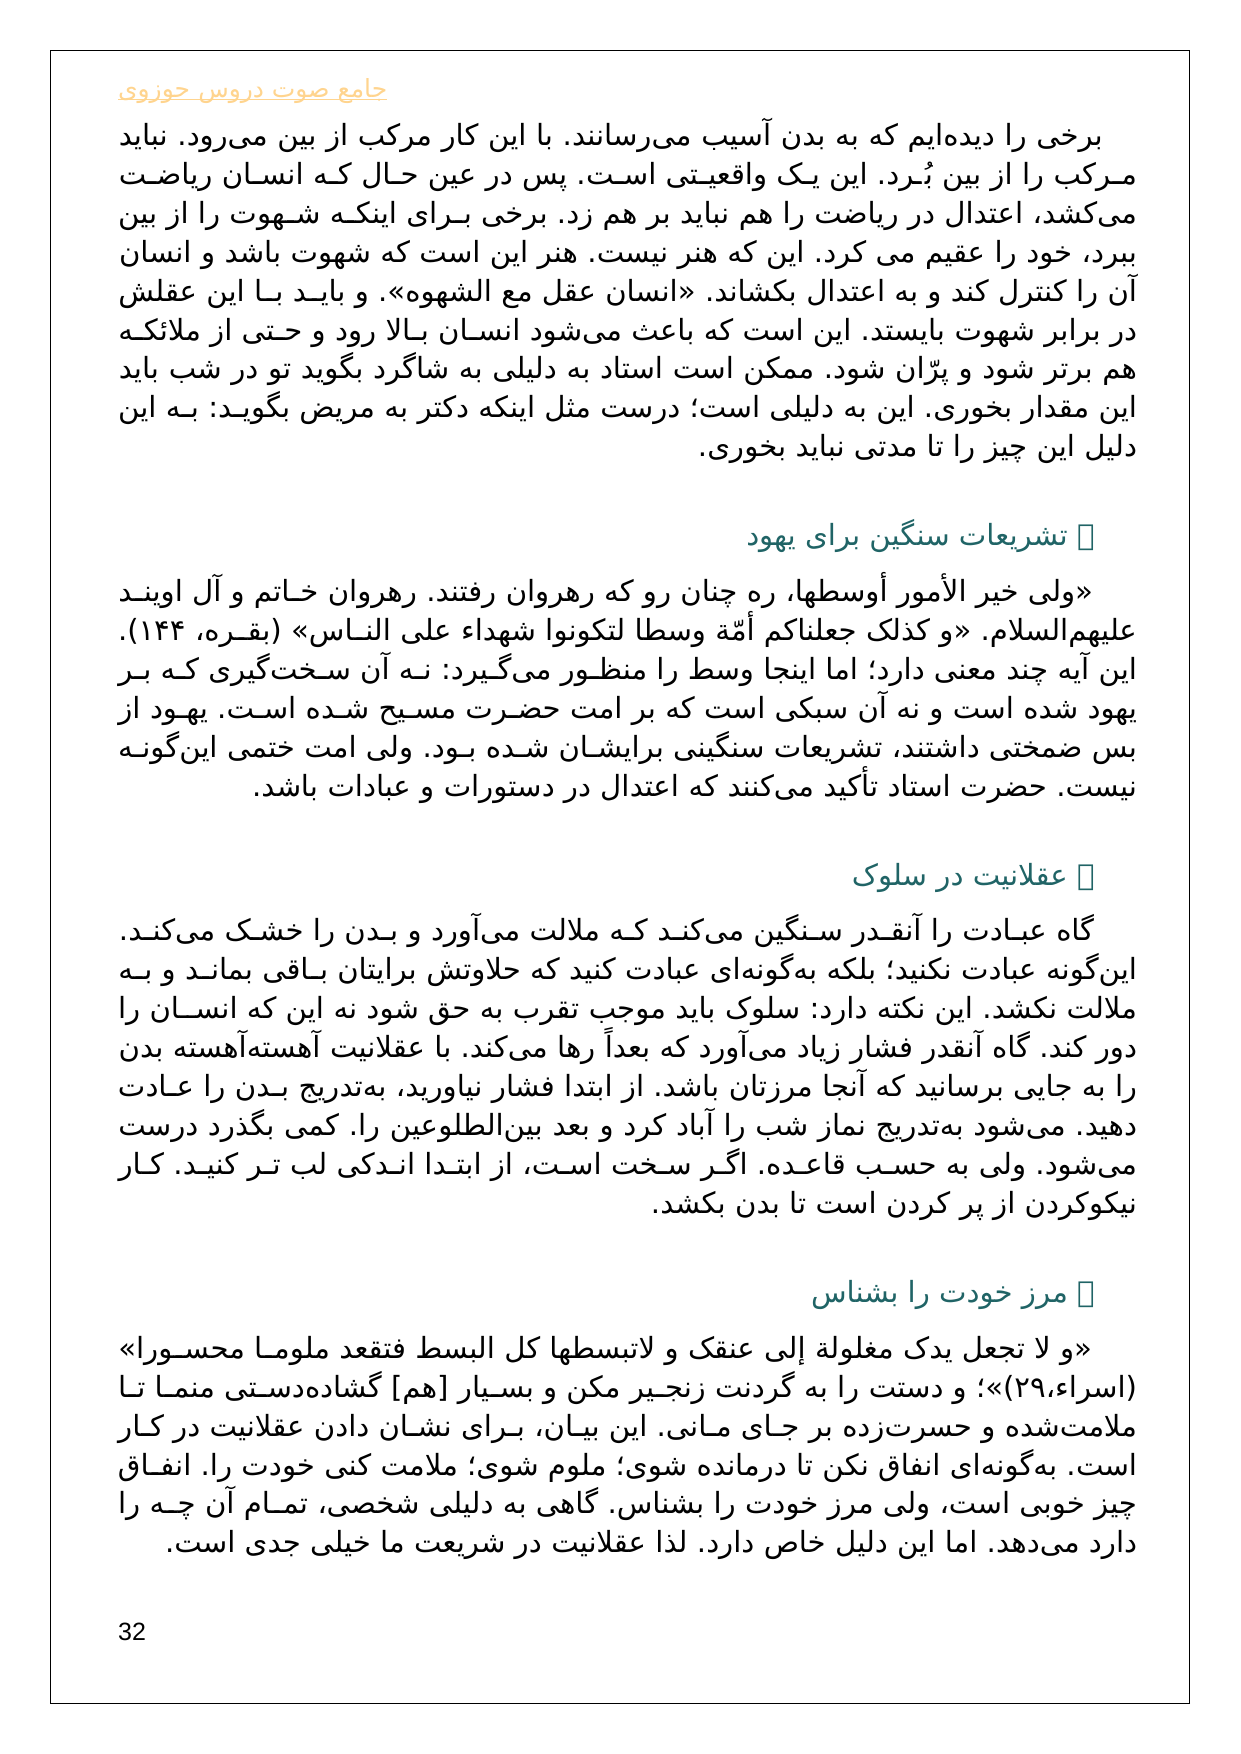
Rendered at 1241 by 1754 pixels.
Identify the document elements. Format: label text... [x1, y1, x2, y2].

text 🔵 مرز خودت را بشناس [118, 1275, 1119, 1309]
text گاه عبادت را آنقدر سنگین می‌کند که ملالت می‌آورد و بدن را خشک می‌کند. این‌گونه عبادت نکنید؛ بلکه به‌گونه‌ای عبادت کنید که حلاوتش برایتان باقی بماند و به ملالت نکشد. این نکته دارد: سلوک باید موجب تقرب به حق شود نه این که انسان را دور کند. گاه آنقدر فشار زیاد می‌آورد که بعداً رها می‌کند. با عقلانیت آهسته‌آهسته بدن را به جایی برسانید که آنجا مرزتان باشد. از ابتدا فشار نیاورید، به‌تدریج بدن را عادت دهید. می‌شود به‌تدریج نماز شب را آباد کرد و بعد بین‌الطلوعین را. کمی بگذرد درست می‌شود. ولی به حسب قاعده. اگر سخت است، از ابتدا اندکی لب تر کنید. کار نیکوکردن از پر کردن است تا بدن بکشد. [118, 914, 1137, 1220]
text «و لا تجعل یدک مغلولة إلی عنقک و لاتبسطها کل البسط فتقعد ملوما محسورا» (اسراء،۲۹)»؛ و دستت را به گردنت زنجير مكن و بسيار [هم‌] گشاده‌دستى منما تا ملامت‌شده و حسرت‌زده بر جاى مانى. این بیان، برای نشان دادن عقلانیت در کار است. به‌گونه‌ای انفاق نکن تا درمانده شوی؛ ملوم شوی؛ ملامت کنی خودت را. انفاق چیز خوبی است، ولی مرز خودت را بشناس. گاهی به دلیلی شخصی، تمام آن چه را دارد می‌دهد. اما این دلیل خاص دارد. لذا عقلانیت در شریعت ما خیلی جدی است. [118, 1331, 1137, 1560]
text «ولی خیر الأمور أوسطها، ره چنان رو که رهروان رفتند. رهروان خاتم و آل اویند علیهم‌السلام. «و کذلک جعلناکم أمّة وسطا لتکونوا شهداء علی الناس» (بقره، ۱۴۴). این آیه چند معنی دارد؛ اما اینجا وسط را منظور می‌گیرد: نه آن سخت‌گیری که بر یهود شده است و نه آن سبکی است که بر امت حضرت مسیح شده است. یهود از بس ضمختی داشتند، تشریعات سنگینی برایشان شده بود. ولی امت ختمی این‌گونه نیست. حضرت استاد تأکید می‌کنند که اعتدال در دستورات و عبادات باشد. [118, 574, 1137, 803]
text 🔵 تشریعات سنگین برای یهود [118, 519, 1119, 553]
text برخی را دیده‌ایم که به بدن آسیب می‌رسانند. با این کار مرکب از بین می‌رود. نباید مرکب را از بین بُرد. این یک واقعیتی است. پس در عین حال که انسان ریاضت می‌کشد، اعتدال در ریاضت را هم نباید بر هم زد. برخی برای اینکه شهوت را از بین ببرد، خود را عقیم می کرد. این که هنر نیست. هنر این است که شهوت باشد و انسان آن را کنترل کند و به اعتدال بکشاند. «انسان عقل مع الشهوه». و باید با این عقلش در برابر شهوت بایستد. این است که باعث می‌شود انسان بالا رود و حتی از ملائکه هم برتر شود و پرّان شود. ممکن است استاد به دلیلی به شاگرد بگوید تو در شب باید این مقدار بخوری. این به دلیلی است؛ درست مثل اینکه دکتر به مریض بگوید: به این دلیل این چیز را تا مدتی نباید بخوری. [118, 118, 1137, 464]
text 🔵 عقلانیت در سلوک [118, 858, 1119, 892]
